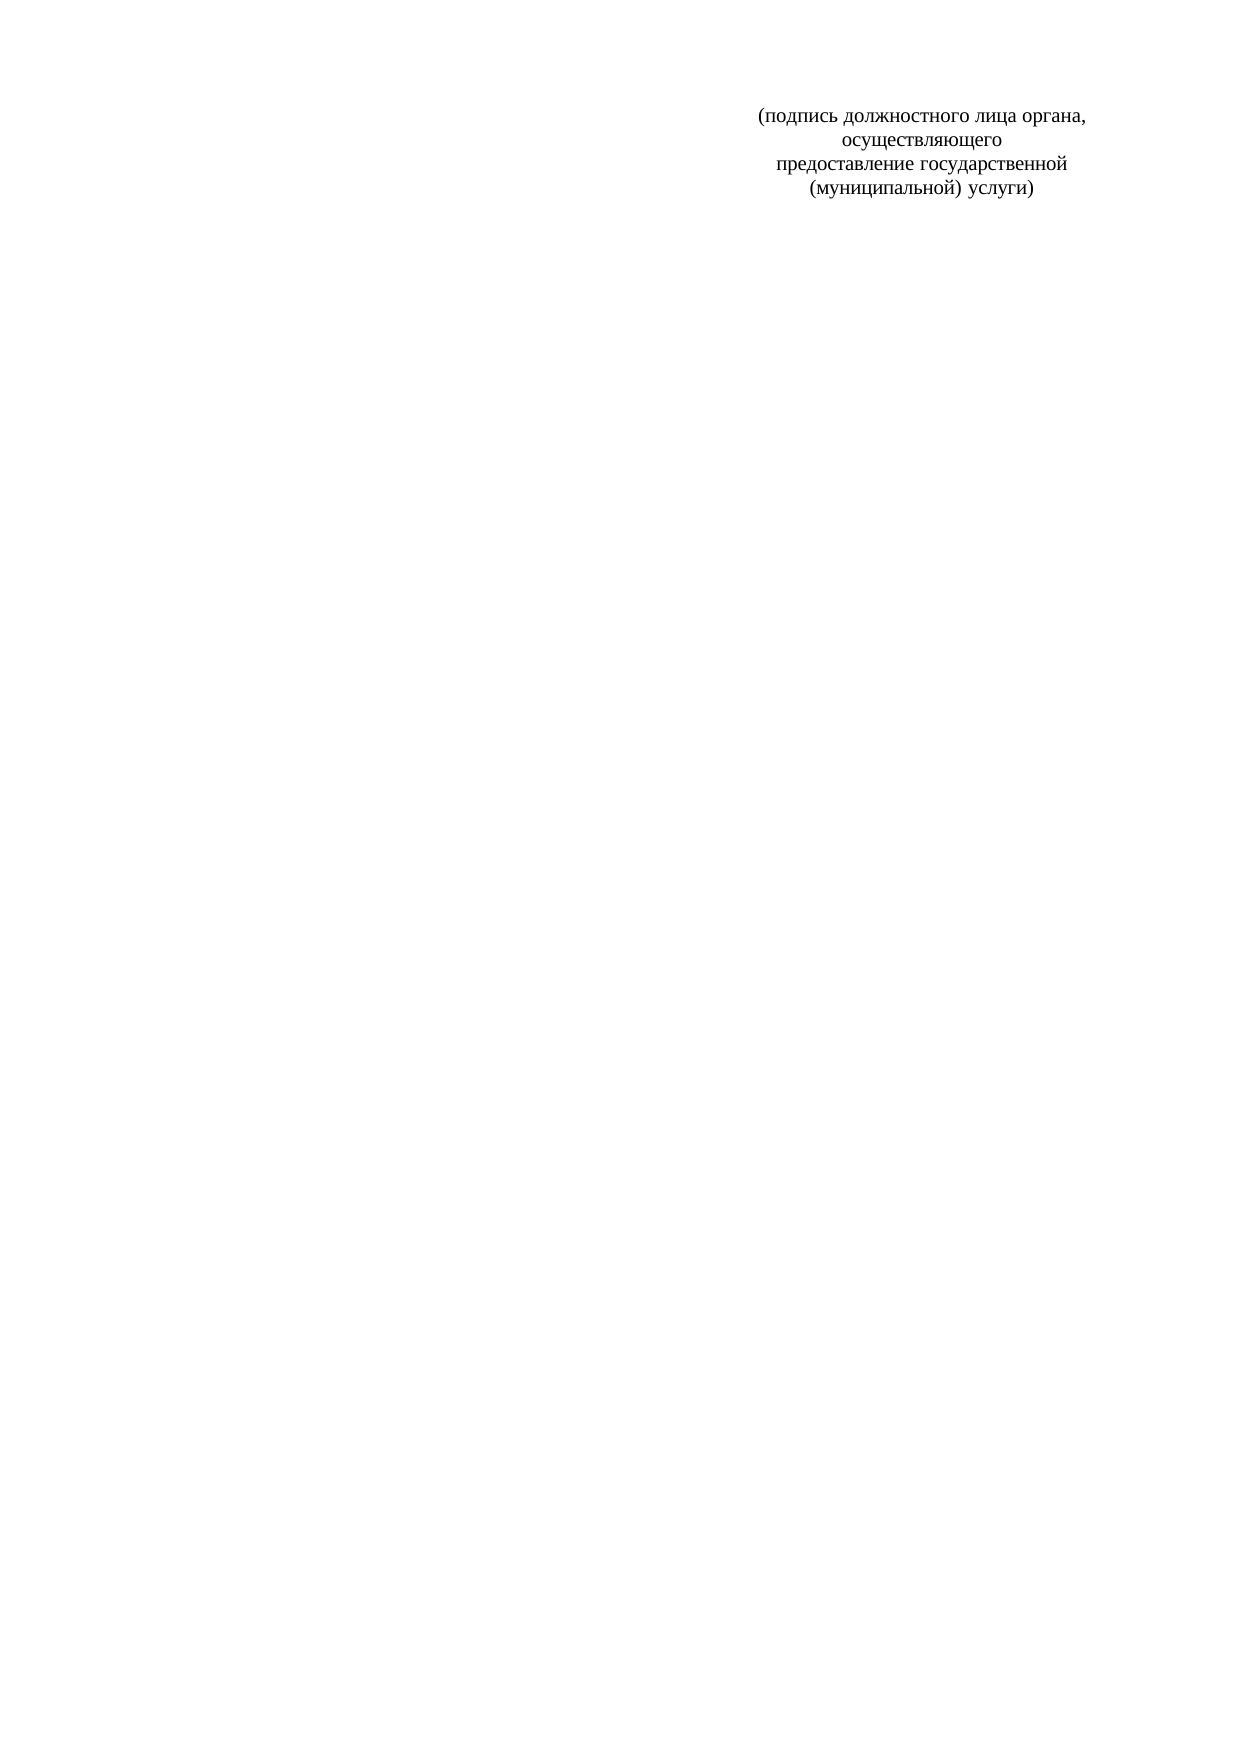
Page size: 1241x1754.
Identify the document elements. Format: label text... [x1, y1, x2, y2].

text предоставление государственной [709, 151, 1135, 175]
text (муниципальной) услуги) [708, 175, 1135, 199]
text (подпись должностного лица органа, осуществляющего [709, 103, 1135, 151]
